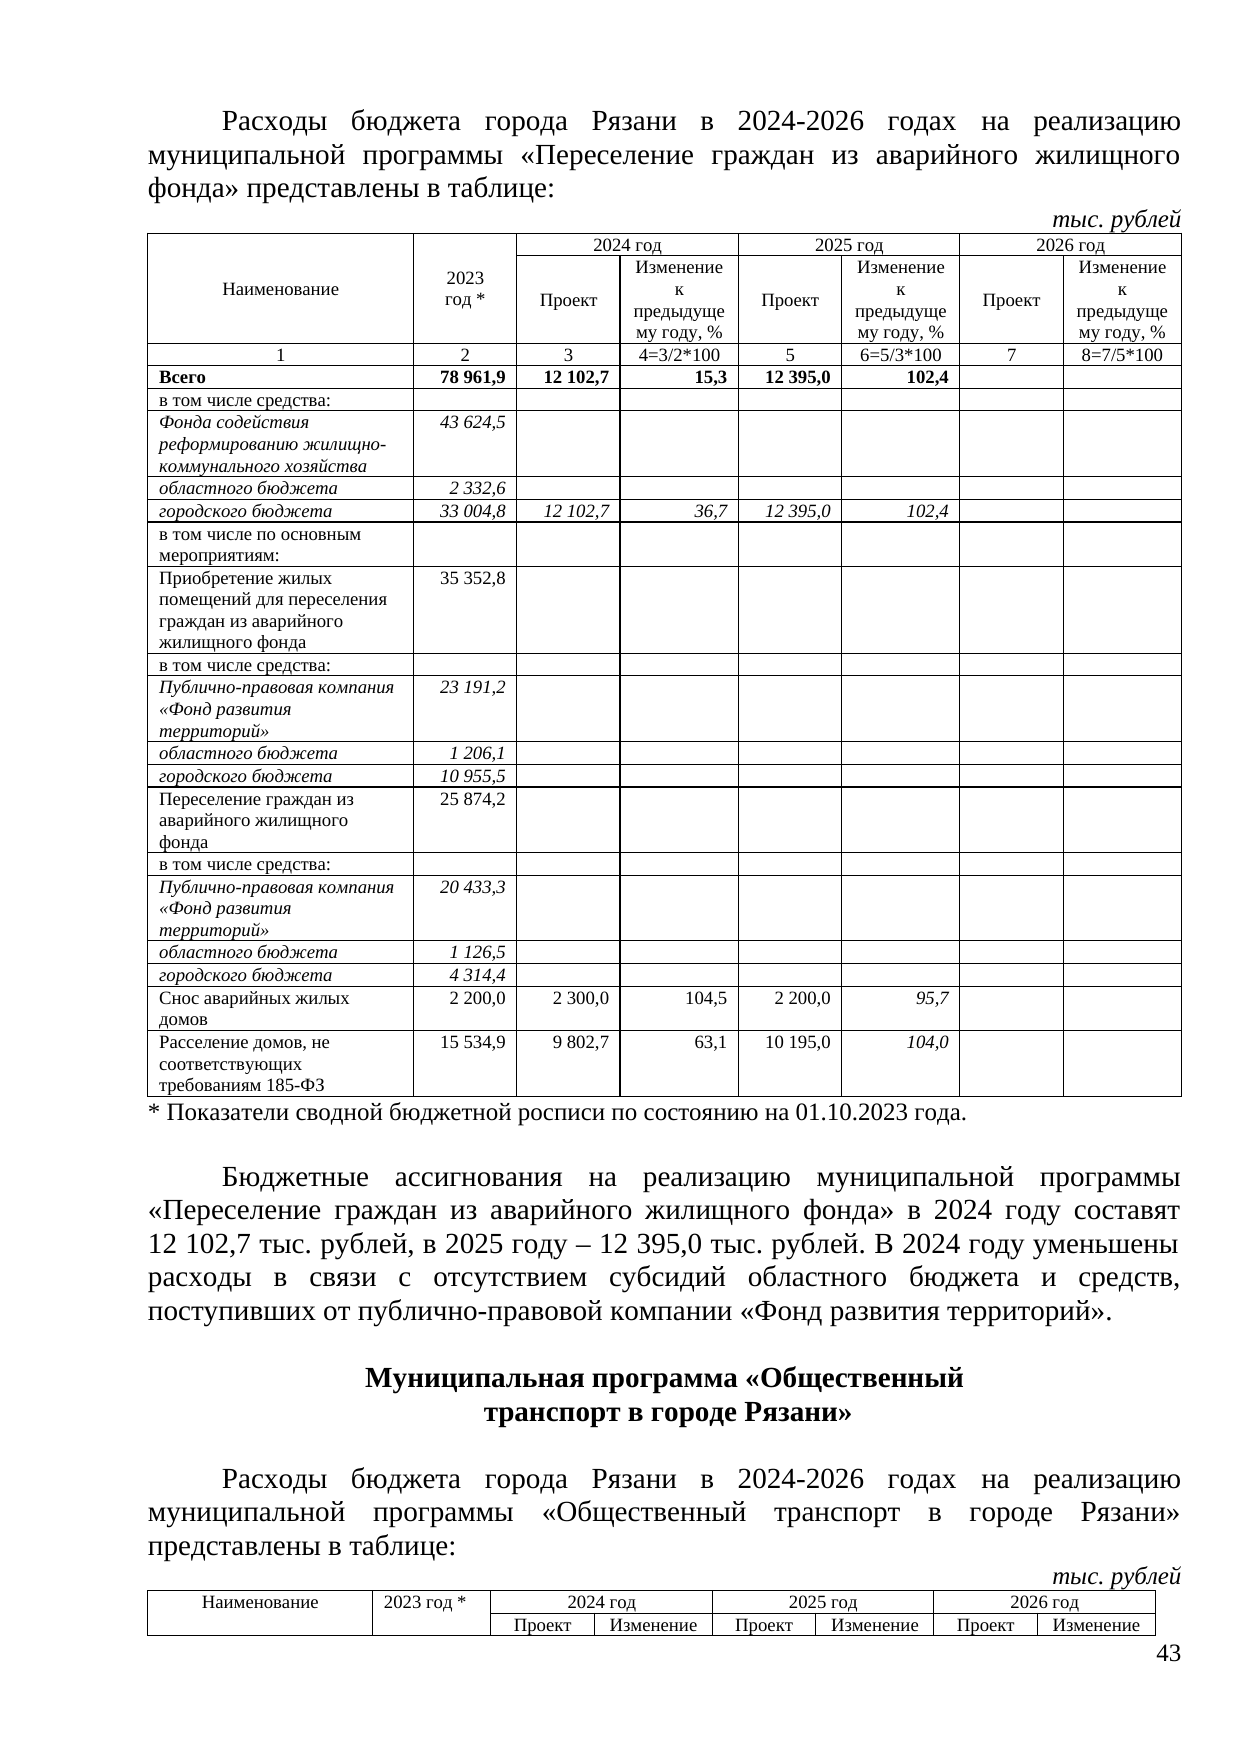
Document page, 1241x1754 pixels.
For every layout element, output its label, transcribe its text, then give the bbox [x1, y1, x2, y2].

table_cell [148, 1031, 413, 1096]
text * Показатели сводной бюджетной росписи по состоянию на 01.10.2023 года. [148, 1097, 1181, 1125]
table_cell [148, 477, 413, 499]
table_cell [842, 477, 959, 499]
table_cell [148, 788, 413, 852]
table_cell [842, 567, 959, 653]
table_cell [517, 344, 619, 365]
text транспорт в городе Рязани» [148, 1394, 1181, 1427]
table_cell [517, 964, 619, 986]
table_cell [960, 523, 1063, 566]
text Расходы бюджета города Рязани в 2024-2026 годах на реализацию муниципальной программы «Переселение граждан из аварийного жилищного фонда» представлены в таблице: [148, 103, 1181, 204]
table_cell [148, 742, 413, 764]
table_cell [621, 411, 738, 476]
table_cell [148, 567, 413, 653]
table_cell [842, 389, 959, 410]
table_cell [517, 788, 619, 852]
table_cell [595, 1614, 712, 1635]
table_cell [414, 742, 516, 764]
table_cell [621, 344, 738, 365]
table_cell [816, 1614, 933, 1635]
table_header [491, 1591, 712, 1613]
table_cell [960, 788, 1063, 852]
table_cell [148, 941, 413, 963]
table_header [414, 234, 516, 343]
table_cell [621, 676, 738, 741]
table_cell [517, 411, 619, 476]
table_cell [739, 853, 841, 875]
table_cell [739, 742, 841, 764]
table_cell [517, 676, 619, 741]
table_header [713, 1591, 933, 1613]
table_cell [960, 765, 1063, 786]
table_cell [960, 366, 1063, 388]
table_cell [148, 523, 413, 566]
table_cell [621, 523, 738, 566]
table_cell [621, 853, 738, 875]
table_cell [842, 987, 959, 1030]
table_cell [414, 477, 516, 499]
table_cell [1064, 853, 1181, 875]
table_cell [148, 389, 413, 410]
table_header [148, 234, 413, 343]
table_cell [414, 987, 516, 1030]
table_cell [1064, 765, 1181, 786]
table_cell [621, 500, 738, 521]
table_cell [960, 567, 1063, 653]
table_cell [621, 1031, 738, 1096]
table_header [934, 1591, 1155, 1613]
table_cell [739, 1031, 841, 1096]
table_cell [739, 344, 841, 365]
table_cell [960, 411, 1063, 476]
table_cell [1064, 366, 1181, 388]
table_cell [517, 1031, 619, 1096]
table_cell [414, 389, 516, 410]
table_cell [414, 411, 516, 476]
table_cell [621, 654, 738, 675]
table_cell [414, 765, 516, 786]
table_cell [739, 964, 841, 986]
text тыс. рублей [148, 204, 1181, 233]
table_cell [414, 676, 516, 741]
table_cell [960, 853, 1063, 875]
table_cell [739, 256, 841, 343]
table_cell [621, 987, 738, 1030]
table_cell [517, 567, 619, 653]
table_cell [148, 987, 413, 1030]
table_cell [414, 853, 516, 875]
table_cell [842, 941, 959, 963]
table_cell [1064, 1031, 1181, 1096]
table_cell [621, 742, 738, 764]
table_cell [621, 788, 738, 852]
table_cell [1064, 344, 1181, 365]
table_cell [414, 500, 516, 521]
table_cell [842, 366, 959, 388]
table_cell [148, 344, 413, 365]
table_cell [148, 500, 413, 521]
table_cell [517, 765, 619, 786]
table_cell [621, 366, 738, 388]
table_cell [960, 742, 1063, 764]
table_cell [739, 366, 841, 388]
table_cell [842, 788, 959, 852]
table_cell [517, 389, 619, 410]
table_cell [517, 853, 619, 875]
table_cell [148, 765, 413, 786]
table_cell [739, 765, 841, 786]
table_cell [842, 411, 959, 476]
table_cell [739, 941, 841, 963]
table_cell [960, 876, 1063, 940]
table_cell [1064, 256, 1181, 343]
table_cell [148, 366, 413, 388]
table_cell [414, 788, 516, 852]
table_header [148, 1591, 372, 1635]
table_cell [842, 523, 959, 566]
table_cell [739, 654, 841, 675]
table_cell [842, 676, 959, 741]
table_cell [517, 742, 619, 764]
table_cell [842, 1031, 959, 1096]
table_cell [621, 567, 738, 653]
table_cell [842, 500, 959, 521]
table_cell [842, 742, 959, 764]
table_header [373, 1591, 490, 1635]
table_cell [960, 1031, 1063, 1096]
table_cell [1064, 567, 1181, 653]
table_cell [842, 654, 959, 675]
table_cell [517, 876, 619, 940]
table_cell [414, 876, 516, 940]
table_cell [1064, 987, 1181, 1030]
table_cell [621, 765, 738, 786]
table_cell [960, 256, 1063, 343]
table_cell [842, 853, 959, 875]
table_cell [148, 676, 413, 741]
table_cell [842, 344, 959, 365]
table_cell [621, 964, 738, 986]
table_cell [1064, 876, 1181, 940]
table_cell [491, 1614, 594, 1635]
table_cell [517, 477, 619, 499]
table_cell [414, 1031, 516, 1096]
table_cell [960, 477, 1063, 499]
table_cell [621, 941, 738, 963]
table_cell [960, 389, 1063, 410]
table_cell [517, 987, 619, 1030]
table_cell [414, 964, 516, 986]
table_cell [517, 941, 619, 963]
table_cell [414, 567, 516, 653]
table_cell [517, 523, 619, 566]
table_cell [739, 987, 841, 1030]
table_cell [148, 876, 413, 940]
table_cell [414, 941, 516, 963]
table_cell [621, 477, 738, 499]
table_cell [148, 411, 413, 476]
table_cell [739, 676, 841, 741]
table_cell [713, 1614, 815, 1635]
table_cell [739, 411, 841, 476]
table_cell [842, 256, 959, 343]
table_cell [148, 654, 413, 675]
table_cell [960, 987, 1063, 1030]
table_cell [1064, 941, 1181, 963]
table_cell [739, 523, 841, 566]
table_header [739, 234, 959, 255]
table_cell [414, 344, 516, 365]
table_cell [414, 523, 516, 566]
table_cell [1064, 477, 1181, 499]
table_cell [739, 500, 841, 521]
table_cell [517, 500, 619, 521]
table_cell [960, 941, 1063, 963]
text Расходы бюджета города Рязани в 2024-2026 годах на реализацию муниципальной программы «Общественный транспорт в городе Рязани» представлены в таблице: [148, 1461, 1181, 1561]
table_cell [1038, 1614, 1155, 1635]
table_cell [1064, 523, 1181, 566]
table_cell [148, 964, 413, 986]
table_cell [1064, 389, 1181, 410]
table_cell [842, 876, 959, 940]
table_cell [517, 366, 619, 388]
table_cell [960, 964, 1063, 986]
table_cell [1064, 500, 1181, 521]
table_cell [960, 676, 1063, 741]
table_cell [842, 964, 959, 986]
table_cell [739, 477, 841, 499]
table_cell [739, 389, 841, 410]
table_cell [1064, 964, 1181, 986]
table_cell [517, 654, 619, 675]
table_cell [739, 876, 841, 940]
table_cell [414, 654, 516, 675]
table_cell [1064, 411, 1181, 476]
text Бюджетные ассигнования на реализацию муниципальной программы «Переселение граждан из аварийного жилищного фонда» в 2024 году составят 12 102,7 тыс. рублей, в 2025 году – 12 395,0 тыс. рублей. В 2024 году уменьшены расходы в связи с отсутствием субсидий областного бюджета и средств, поступивших от публично-правовой компании «Фонд развития территорий». [148, 1159, 1181, 1327]
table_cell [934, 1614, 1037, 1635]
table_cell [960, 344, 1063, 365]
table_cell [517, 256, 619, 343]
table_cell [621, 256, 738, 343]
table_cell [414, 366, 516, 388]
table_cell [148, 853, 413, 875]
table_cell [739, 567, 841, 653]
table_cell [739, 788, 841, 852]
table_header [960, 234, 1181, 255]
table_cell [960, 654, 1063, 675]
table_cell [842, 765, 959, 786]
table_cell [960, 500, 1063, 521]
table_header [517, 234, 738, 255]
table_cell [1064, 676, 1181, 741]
text Муниципальная программа «Общественный [148, 1360, 1181, 1394]
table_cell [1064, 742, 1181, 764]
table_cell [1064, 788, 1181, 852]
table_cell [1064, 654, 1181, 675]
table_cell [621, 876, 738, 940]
text тыс. рублей [148, 1561, 1181, 1590]
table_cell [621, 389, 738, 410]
